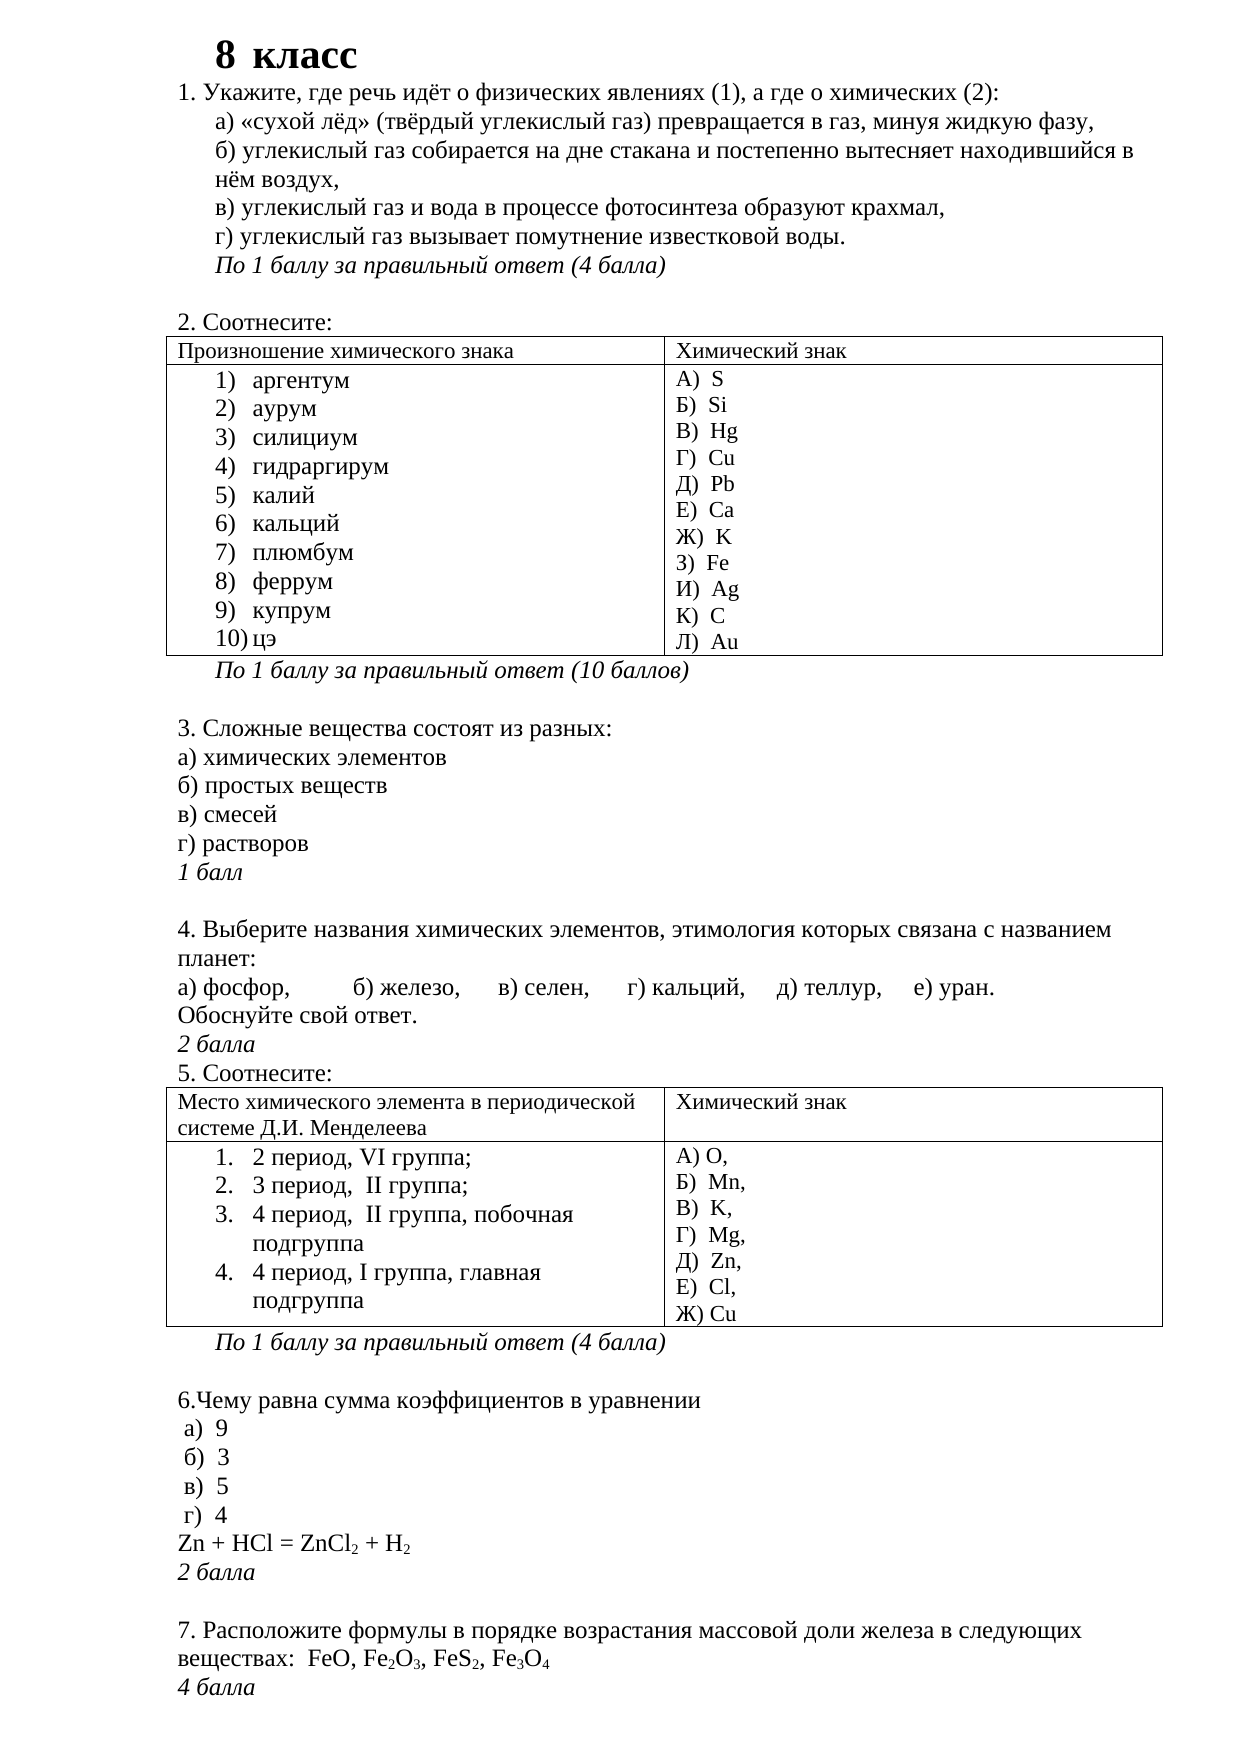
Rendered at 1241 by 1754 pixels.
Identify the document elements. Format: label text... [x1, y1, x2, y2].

text б) 3 [177, 1442, 1152, 1471]
text Обоснуйте свой ответ. [177, 1001, 1152, 1029]
text в) углекислый газ и вода в процессе фотосинтеза образуют крахмал, [215, 192, 1152, 221]
table_cell А) O, Б) Mn, В) K, Г) Mg, Д) Zn, Е) Cl, Ж) Cu [665, 1142, 1162, 1326]
text 1 балл [177, 857, 1152, 886]
text в) 5 [177, 1471, 1152, 1500]
text 2 балла [177, 1557, 1152, 1586]
text г) растворов [177, 828, 1152, 857]
text 2 балла [177, 1029, 1152, 1058]
table_cell А) S Б) Si В) Hg Г) Cu Д) Pb Е) Ca Ж) K З) Fe И) Ag К) C Л) Au [665, 365, 1162, 654]
text г) углекислый газ вызывает помутнение известковой воды. [215, 221, 1152, 250]
text г) 4 [177, 1500, 1152, 1528]
text а) 9 [177, 1413, 1152, 1442]
list класс [215, 29, 1152, 77]
text 2. Соотнесите: [177, 307, 1152, 336]
text 6.Чему равна сумма коэффициентов в уравнении [177, 1385, 1152, 1413]
text а) химических элементов [177, 742, 1152, 771]
text 7. Расположите формулы в порядке возрастания массовой доли железа в следующих веществах: FeO, Fe2O3, FeS2, Fe3O4 [177, 1615, 1152, 1672]
text По 1 баллу за правильный ответ (10 баллов) [215, 656, 1152, 684]
text 3. Сложные вещества состоят из разных: [177, 713, 1152, 742]
text Zn + HCl = ZnCl2 + H2 [177, 1528, 1152, 1557]
text а) «сухой лёд» (твёрдый углекислый газ) превращается в газ, минуя жидкую фазу, [215, 106, 1152, 135]
text По 1 баллу за правильный ответ (4 балла) [215, 1327, 1152, 1356]
text 4 балла [177, 1672, 1152, 1701]
table_cell 2 период, VI группа; 3 период, II группа; 4 период, II группа, побочная подгруппа 4 период, I группа, главная подгруппа [167, 1142, 664, 1326]
table_header Место химического элемента в периодической системе Д.И. Менделеева [167, 1088, 664, 1141]
text в) смесей [177, 799, 1152, 828]
table_header Химический знак [665, 337, 1162, 364]
text 1. Укажите, где речь идёт о физических явлениях (1), а где о химических (2): [177, 77, 1152, 106]
table_header Произношение химического знака [167, 337, 664, 364]
text б) простых веществ [177, 771, 1152, 799]
table_cell аргентум аурум силициум гидраргирум калий кальций плюмбум феррум купрум цэ [167, 365, 664, 654]
text 5. Соотнесите: [177, 1058, 1152, 1087]
text б) углекислый газ собирается на дне стакана и постепенно вытесняет находившийся в нём воздух, [215, 135, 1152, 192]
text По 1 баллу за правильный ответ (4 балла) [215, 250, 1152, 279]
text а) фосфор, б) железо, в) селен, г) кальций, д) теллур, е) уран. [177, 972, 1152, 1001]
text 4. Выберите названия химических элементов, этимология которых связана с названием планет: [177, 914, 1152, 972]
table_header Химический знак [665, 1088, 1162, 1141]
